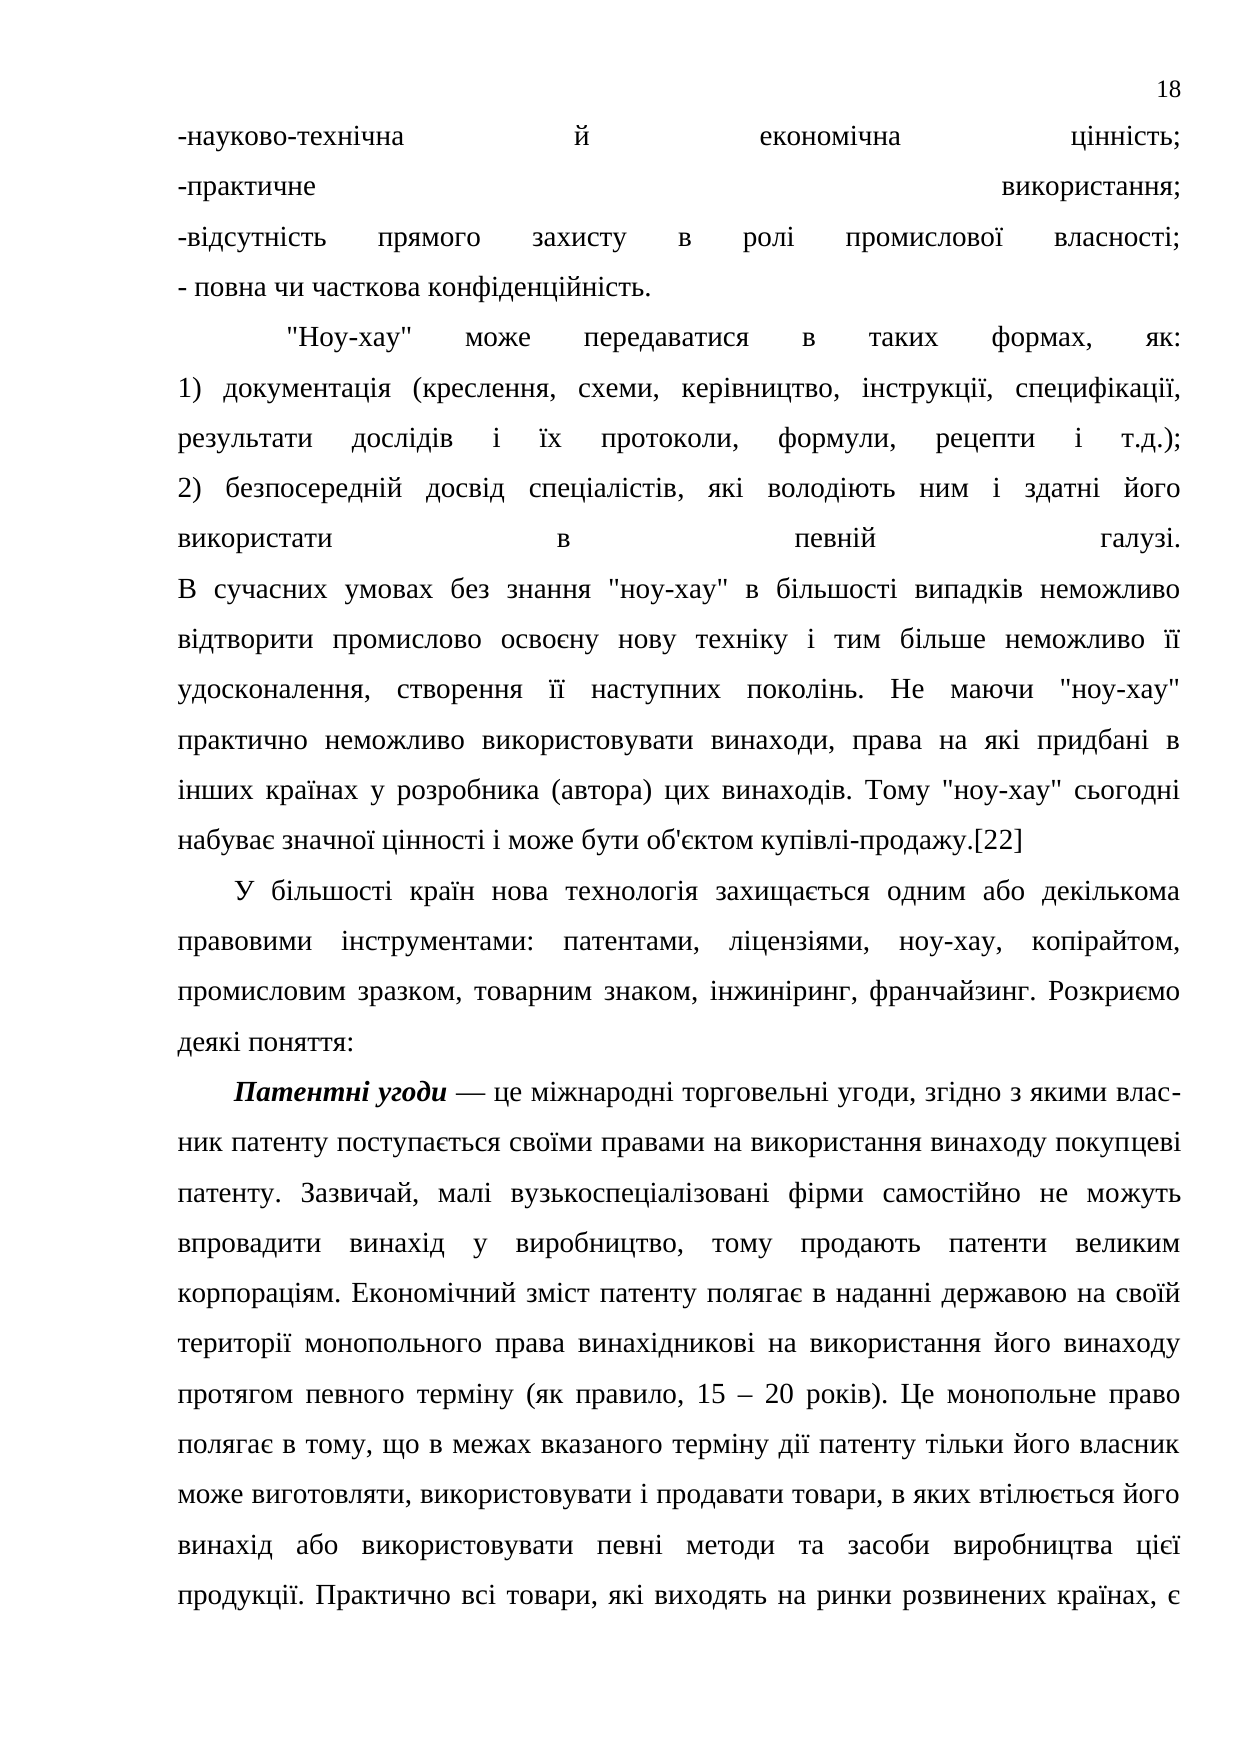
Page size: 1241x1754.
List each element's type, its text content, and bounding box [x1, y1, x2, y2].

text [177, 1074, 1181, 1611]
text У більшості країн нова технологія захищається одним або декількома правовими інструментами: патентами, ліцензіями, ноу-хау, копірайтом, промисловим зразком, товарним знаком, інжиніринг, франчайзинг. Розкриємо деякі поняття: [177, 873, 1181, 1057]
text "Ноу-хау" може передаватися в таких формах, як: 1) документація (креслення, схеми, керівництво, інструкції, специфікації, результати дослідів і їх протоколи, формули, рецепти і т.д.); 2) безпосередній досвід спеціалістів, які володіють ним і здатні його використати в певній галузі. В сучасних умовах без знання "ноу-хау" в більшості випадків неможливо відтворити промислово освоєну нову техніку і тим більше неможливо її удосконалення, створення її наступних поколінь. Не маючи "ноу-хау" практично неможливо використовувати винаходи, права на які придбані в інших країнах у розробника (автора) цих винаходів. Тому "ноу-хау" сьогодні набуває значної цінності і може бути об'єктом купівлі-продажу.[22] [177, 319, 1181, 856]
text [177, 118, 1181, 303]
